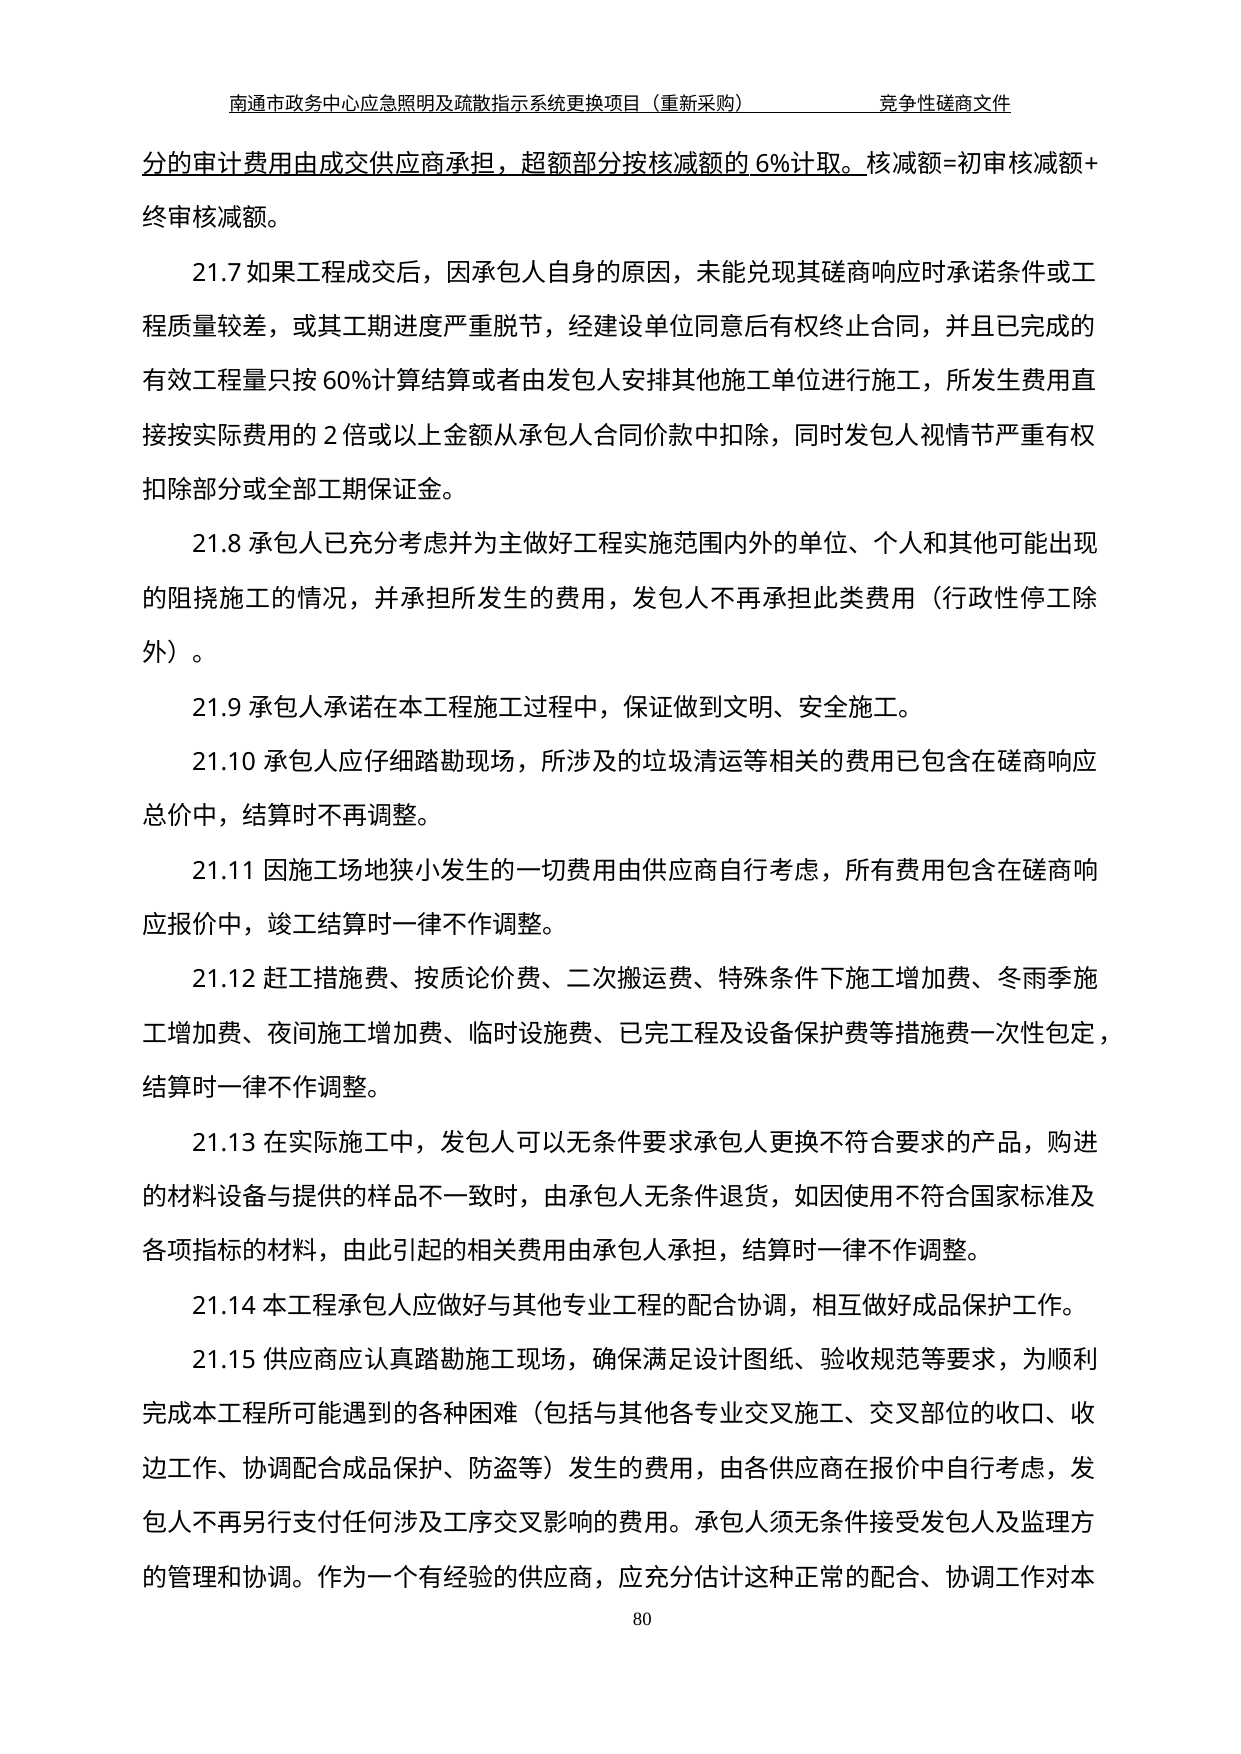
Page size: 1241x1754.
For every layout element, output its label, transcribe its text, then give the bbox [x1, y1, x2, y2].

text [142, 143, 1098, 234]
text 21.9 承包人承诺在本工程施工过程中，保证做到文明、安全施工。 [142, 687, 1098, 723]
text 21.13 在实际施工中，发包人可以无条件要求承包人更换不符合要求的产品，购进的材料设备与提供的样品不一致时，由承包人无条件退货，如因使用不符合国家标准及各项指标的材料，由此引起的相关费用由承包人承担，结算时一律不作调整。 [142, 1122, 1098, 1267]
text 21.12 赶工措施费、按质论价费、二次搬运费、特殊条件下施工增加费、冬雨季施工增加费、夜间施工增加费、临时设施费、已完工程及设备保护费等措施费一次性包定，结算时一律不作调整。 [142, 959, 1098, 1104]
text 21.14 本工程承包人应做好与其他专业工程的配合协调，相互做好成品保护工作。 [142, 1285, 1098, 1321]
text 21.8 承包人已充分考虑并为主做好工程实施范围内外的单位、个人和其他可能出现的阻挠施工的情况，并承担所发生的费用，发包人不再承担此类费用（行政性停工除外）。 [142, 524, 1098, 669]
text 21.10 承包人应仔细踏勘现场，所涉及的垃圾清运等相关的费用已包含在磋商响应总价中，结算时不再调整。 [142, 741, 1098, 832]
text 21.11 因施工场地狭小发生的一切费用由供应商自行考虑，所有费用包含在磋商响应报价中，竣工结算时一律不作调整。 [142, 850, 1098, 941]
text 21.7如果工程成交后，因承包人自身的原因，未能兑现其磋商响应时承诺条件或工程质量较差，或其工期进度严重脱节，经建设单位同意后有权终止合同，并且已完成的有效工程量只按60%计算结算或者由发包人安排其他施工单位进行施工，所发生费用直接按实际费用的2倍或以上金额从承包人合同价款中扣除，同时发包人视情节严重有权扣除部分或全部工期保证金。 [142, 252, 1098, 506]
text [142, 1339, 1098, 1593]
